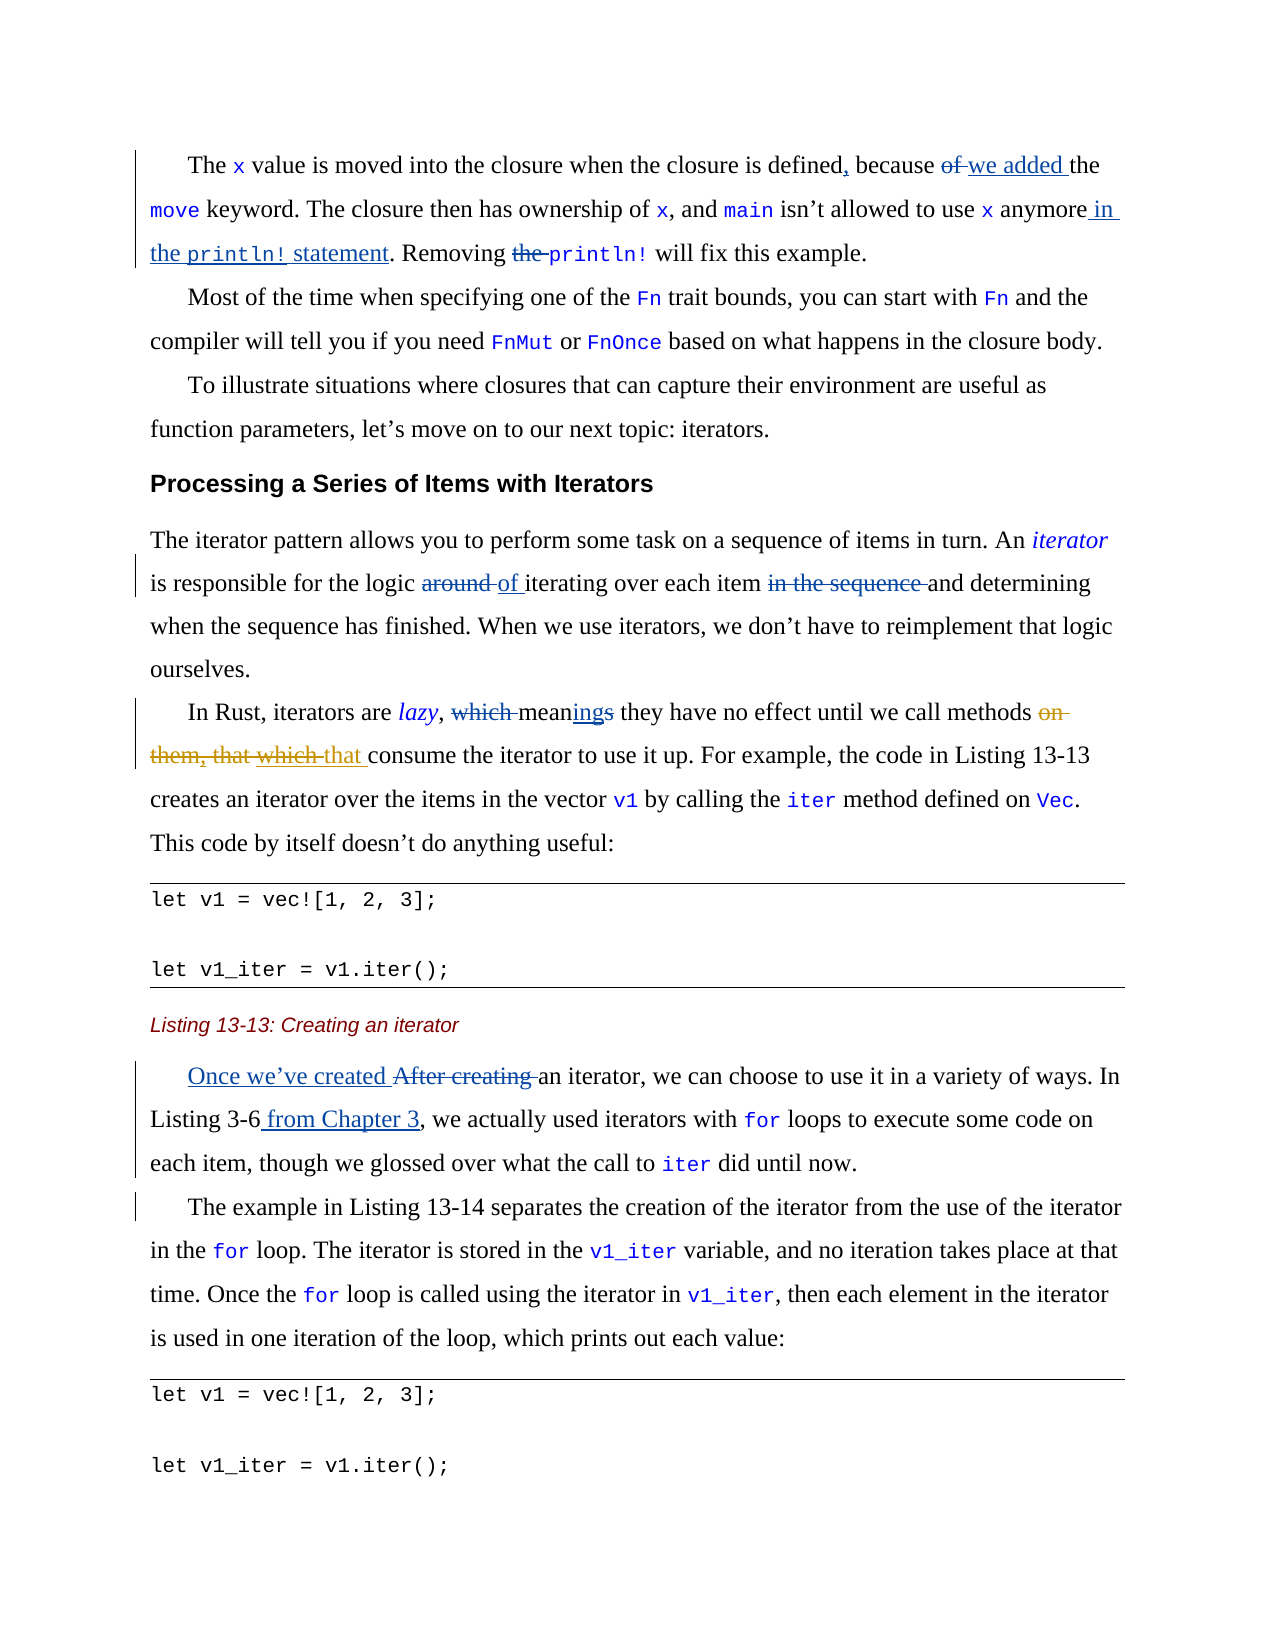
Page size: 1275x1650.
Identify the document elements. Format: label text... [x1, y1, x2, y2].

text The x value is moved into the closure when the closure is defined because the move keyword. The closure then has ownership of x, and main isn’t allowed to use x anymore. Removing println! will fix this example. [150, 150, 1125, 267]
text To illustrate situations where closures that can capture their environment are useful as function parameters, let’s move on to our next topic: iterators. [150, 371, 1125, 442]
text let v1 = vec![1, 2, 3]; [150, 1380, 1125, 1408]
text The example in Listing 13-14 separates the creation of the iterator from the use of the iterator in the for loop. The iterator is stored in the v1_iter variable, and no iteration takes place at that time. Once the for loop is called using the iterator in v1_iter, then each element in the iterator is used in one iteration of the loop, which prints out each value: [150, 1192, 1125, 1352]
text Most of the time when specifying one of the Fn trait bounds, you can start with Fn and the compiler will tell you if you need FnMut or FnOnce based on what happens in the closure body. [150, 282, 1125, 356]
text The iterator pattern allows you to perform some task on a sequence of items in turn. An iterator is responsible for the logic iterating over each item and determining when the sequence has finished. When we use iterators, we don’t have to reimplement that logic ourselves. [150, 525, 1125, 683]
text let v1_iter = v1.iter(); [150, 1455, 1125, 1479]
text In Rust, iterators are lazy, mean they have no effect until we call methods consume the iterator to use it up. For example, the code in Listing 13-13 creates an iterator over the items in the vector v1 by calling the iter method defined on Vec. This code by itself doesn’t do anything useful: [150, 697, 1125, 856]
text let v1_iter = v1.iter(); [150, 959, 1125, 987]
text let v1 = vec![1, 2, 3]; [150, 884, 1125, 912]
list Listing 13-13: Creating an iterator [150, 1012, 1125, 1036]
text Processing a Series of Items with Iterators [150, 469, 1125, 498]
text an iterator, we can choose to use it in a variety of ways. In Listing 3-6, we actually used iterators with for loops to execute some code on each item, though we glossed over what the call to iter did until now. [150, 1061, 1125, 1178]
